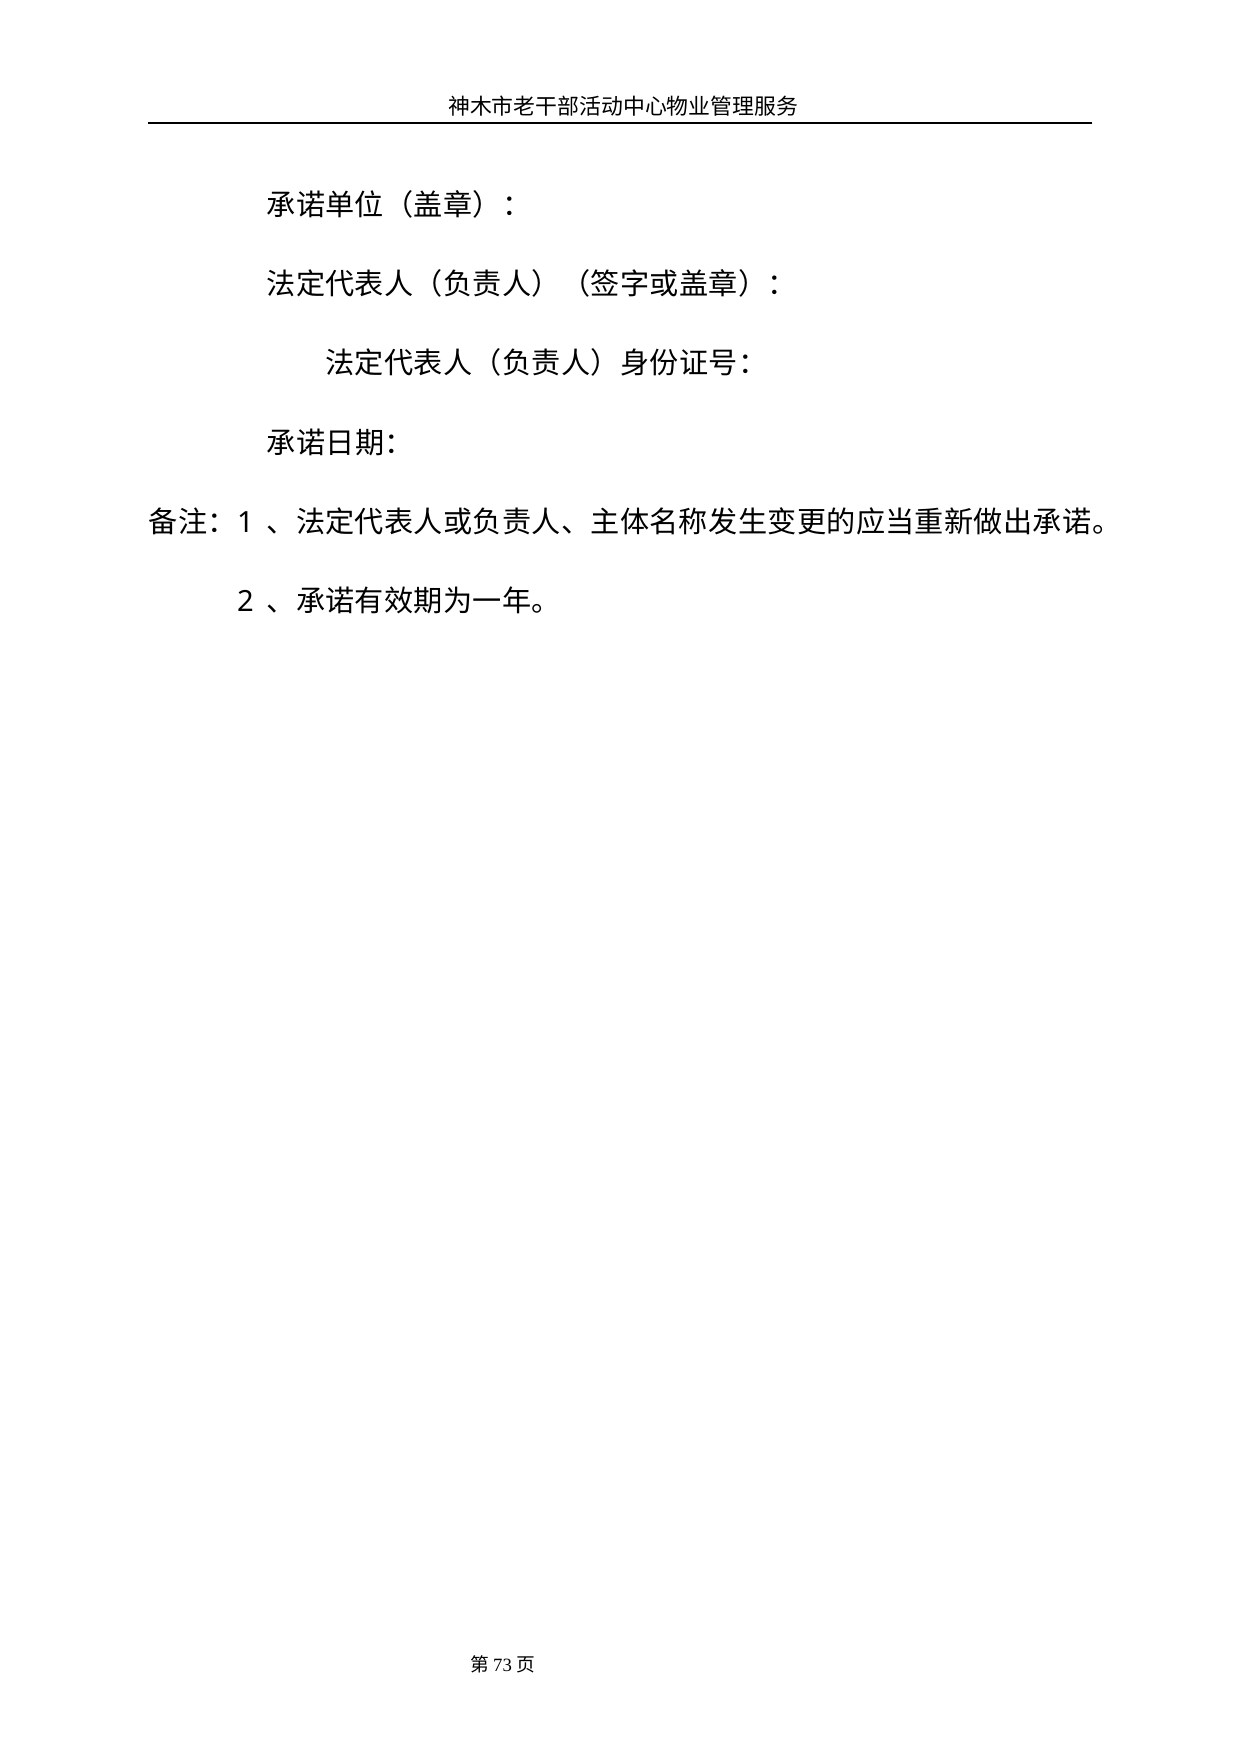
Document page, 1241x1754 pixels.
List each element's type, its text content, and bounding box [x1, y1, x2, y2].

text 法定代表人（负责人）（签字或盖章）： [148, 242, 1092, 321]
text 法定代表人（负责人）身份证号： [148, 321, 1092, 401]
text 备注：1、法定代表人或负责人、主体名称发生变更的应当重新做出承诺。 [148, 480, 1092, 559]
text 承诺单位（盖章）： [148, 163, 1092, 242]
text 承诺日期： [148, 401, 1092, 480]
text 2、承诺有效期为一年。 [148, 559, 1092, 639]
